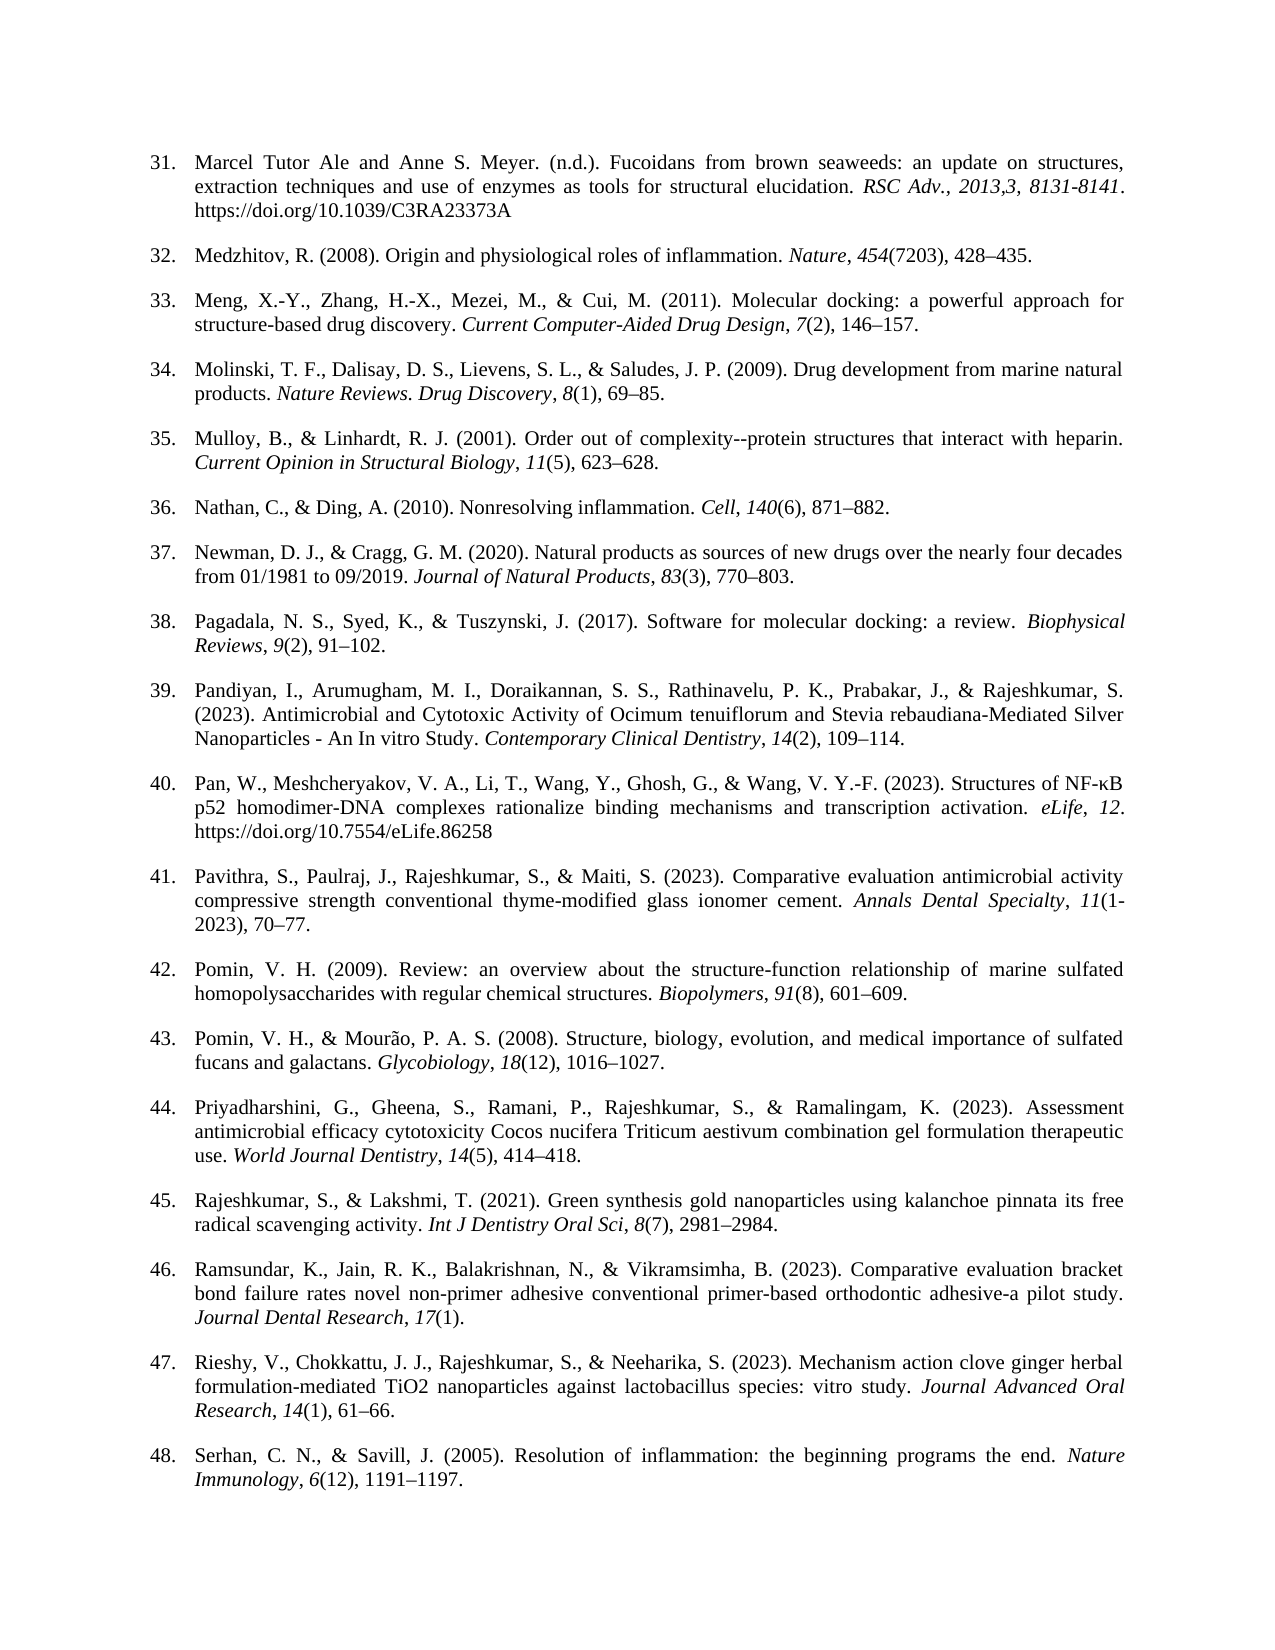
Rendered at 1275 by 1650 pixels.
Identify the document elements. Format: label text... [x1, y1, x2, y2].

text Priyadharshini, G., Gheena, S., Ramani, P., Rajeshkumar, S., & Ramalingam, K. (2023). Assessment antimicrobial efficacy cytotoxicity Cocos nucifera Triticum aestivum combination gel formulation therapeutic use. World Journal Dentistry, 14(5), 414–418. [150, 1094, 1125, 1167]
text Rieshy, V., Chokkattu, J. J., Rajeshkumar, S., & Neeharika, S. (2023). Mechanism action clove ginger herbal formulation-mediated TiO2 nanoparticles against lactobacillus species: vitro study. Journal Advanced Oral Research, 14(1), 61–66. [150, 1349, 1125, 1422]
text Nathan, C., & Ding, A. (2010). Nonresolving inflammation. Cell, 140(6), 871–882. [150, 495, 1125, 519]
text Newman, D. J., & Cragg, G. M. (2020). Natural products as sources of new drugs over the nearly four decades from 01/1981 to 09/2019. Journal of Natural Products, 83(3), 770–803. [150, 540, 1125, 588]
text Mulloy, B., & Linhardt, R. J. (2001). Order out of complexity--protein structures that interact with heparin. Current Opinion in Structural Biology, 11(5), 623–628. [150, 426, 1125, 474]
text Pomin, V. H. (2009). Review: an overview about the structure-function relationship of marine sulfated homopolysaccharides with regular chemical structures. Biopolymers, 91(8), 601–609. [150, 957, 1125, 1005]
text Pomin, V. H., & Mourão, P. A. S. (2008). Structure, biology, evolution, and medical importance of sulfated fucans and galactans. Glycobiology, 18(12), 1016–1027. [150, 1026, 1125, 1074]
text Meng, X.-Y., Zhang, H.-X., Mezei, M., & Cui, M. (2011). Molecular docking: a powerful approach for structure-based drug discovery. Current Computer-Aided Drug Design, 7(2), 146–157. [150, 288, 1125, 336]
text Rajeshkumar, S., & Lakshmi, T. (2021). Green synthesis gold nanoparticles using kalanchoe pinnata its free radical scavenging activity. Int J Dentistry Oral Sci, 8(7), 2981–2984. [150, 1188, 1125, 1236]
text Pan, W., Meshcheryakov, V. A., Li, T., Wang, Y., Ghosh, G., & Wang, V. Y.-F. (2023). Structures of NF-κB p52 homodimer-DNA complexes rationalize binding mechanisms and transcription activation. eLife, 12. https://doi.org/10.7554/eLife.86258 [150, 771, 1125, 843]
text Molinski, T. F., Dalisay, D. S., Lievens, S. L., & Saludes, J. P. (2009). Drug development from marine natural products. Nature Reviews. Drug Discovery, 8(1), 69–85. [150, 357, 1125, 405]
text Medzhitov, R. (2008). Origin and physiological roles of inflammation. Nature, 454(7203), 428–435. [150, 243, 1125, 267]
text Pavithra, S., Paulraj, J., Rajeshkumar, S., & Maiti, S. (2023). Comparative evaluation antimicrobial activity compressive strength conventional thyme-modified glass ionomer cement. Annals Dental Specialty, 11(1-2023), 70–77. [150, 864, 1125, 936]
text Pandiyan, I., Arumugham, M. I., Doraikannan, S. S., Rathinavelu, P. K., Prabakar, J., & Rajeshkumar, S. (2023). Antimicrobial and Cytotoxic Activity of Ocimum tenuiflorum and Stevia rebaudiana-Mediated Silver Nanoparticles - An In vitro Study. Contemporary Clinical Dentistry, 14(2), 109–114. [150, 678, 1125, 750]
text Serhan, C. N., & Savill, J. (2005). Resolution of inflammation: the beginning programs the end. Nature Immunology, 6(12), 1191–1197. [150, 1443, 1125, 1491]
text Marcel Tutor Ale and Anne S. Meyer. (n.d.). Fucoidans from brown seaweeds: an update on structures, extraction techniques and use of enzymes as tools for structural elucidation. RSC Adv., 2013,3, 8131-8141. https://doi.org/10.1039/C3RA23373A [150, 150, 1125, 222]
text Ramsundar, K., Jain, R. K., Balakrishnan, N., & Vikramsimha, B. (2023). Comparative evaluation bracket bond failure rates novel non-primer adhesive conventional primer-based orthodontic adhesive-a pilot study. Journal Dental Research, 17(1). [150, 1257, 1125, 1329]
text Pagadala, N. S., Syed, K., & Tuszynski, J. (2017). Software for molecular docking: a review. Biophysical Reviews, 9(2), 91–102. [150, 609, 1125, 657]
